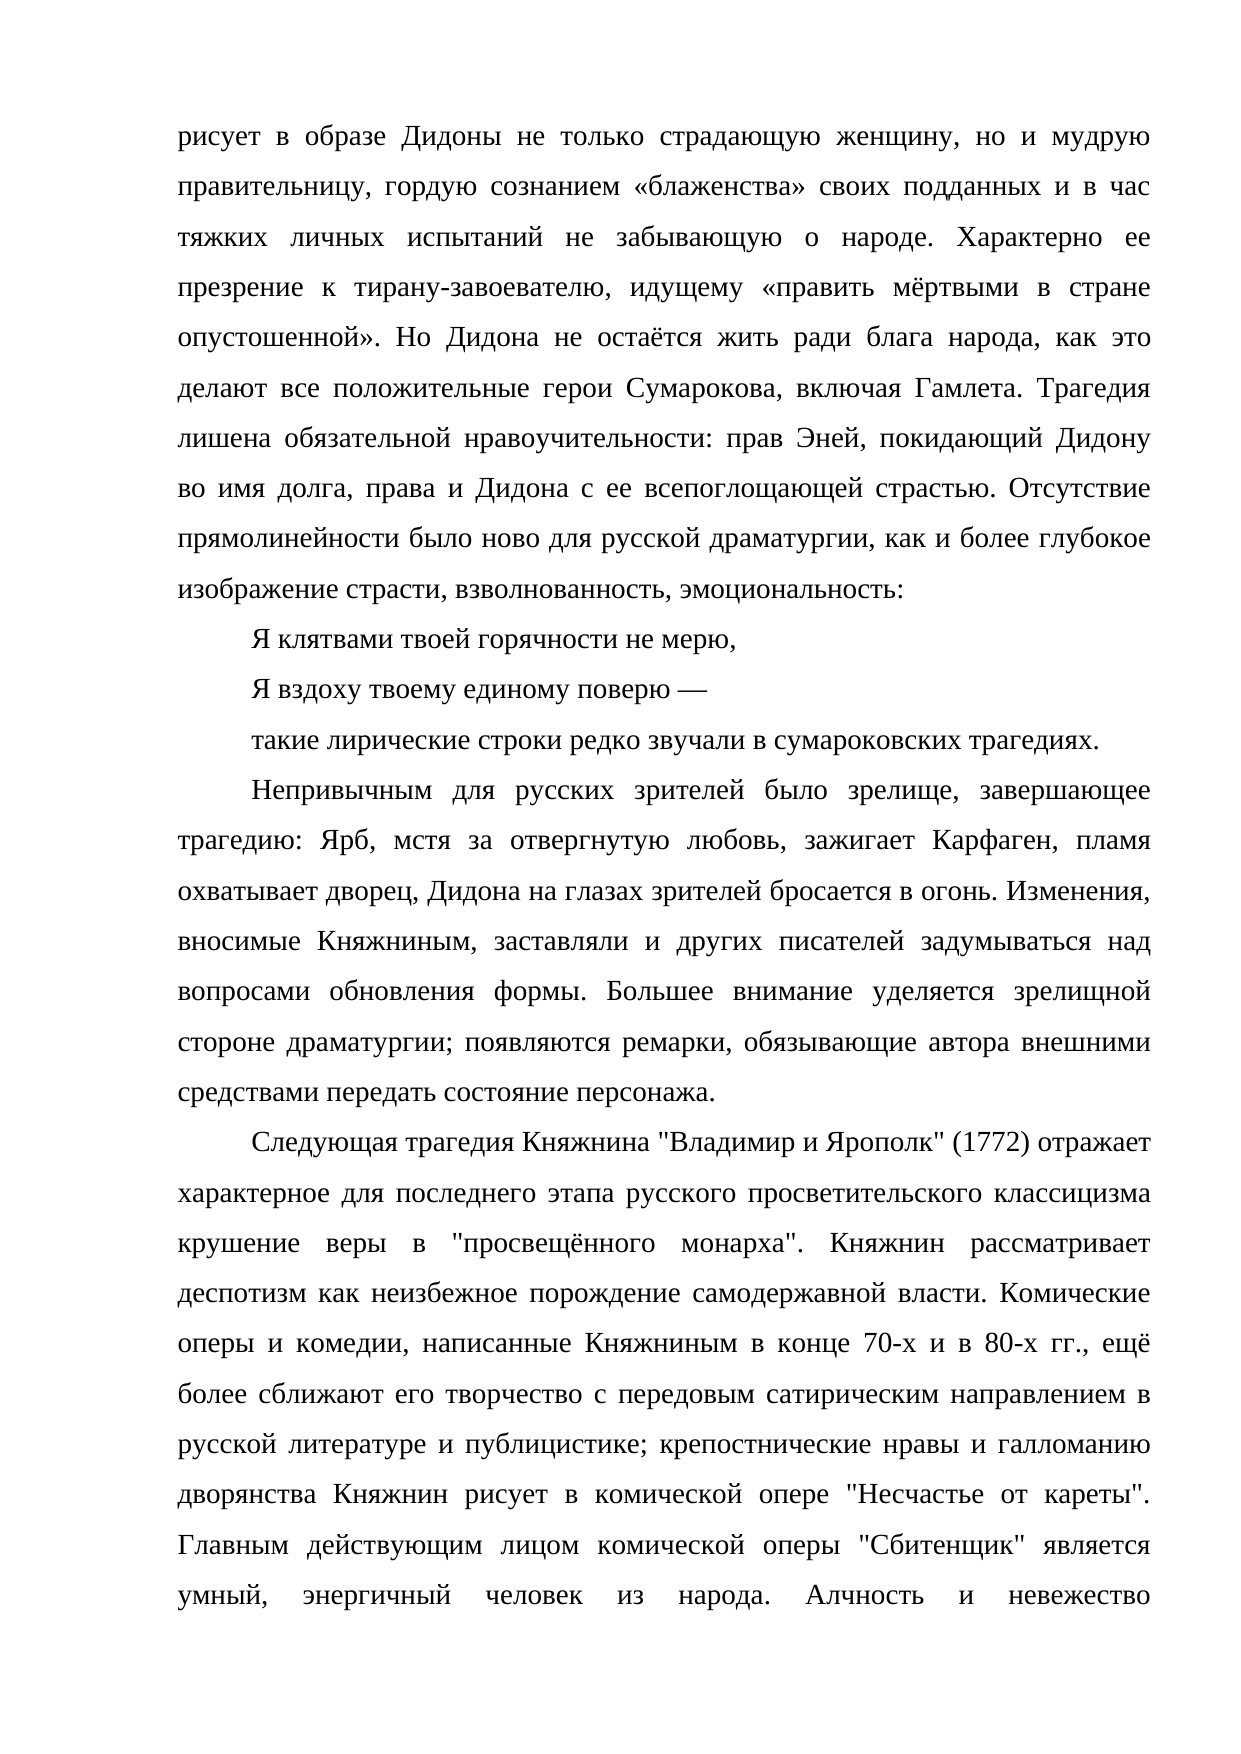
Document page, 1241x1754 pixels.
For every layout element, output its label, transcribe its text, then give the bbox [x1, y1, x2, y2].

text Непривычным для русских зрителей было зрелище, завершающее трагедию: Ярб, мстя за отвергнутую любовь, зажигает Карфаген, пламя охватывает дворец, Дидона на глазах зрителей бросается в огонь. Изменения, вносимые Княжниным, заставляли и других писателей задумываться над вопросами обновления формы. Большее внимание уделяется зрелищной стороне драматургии; появляются ремарки, обязывающие автора внешними средствами передать состояние персонажа. [177, 772, 1152, 1108]
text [177, 118, 1152, 604]
text Я вздоху твоему единому поверю — [177, 672, 1152, 705]
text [177, 1124, 1152, 1611]
text Я клятвами твоей горячности не мерю, [177, 621, 1152, 655]
text такие лирические строки редко звучали в сумароковских трагедиях. [177, 722, 1152, 755]
